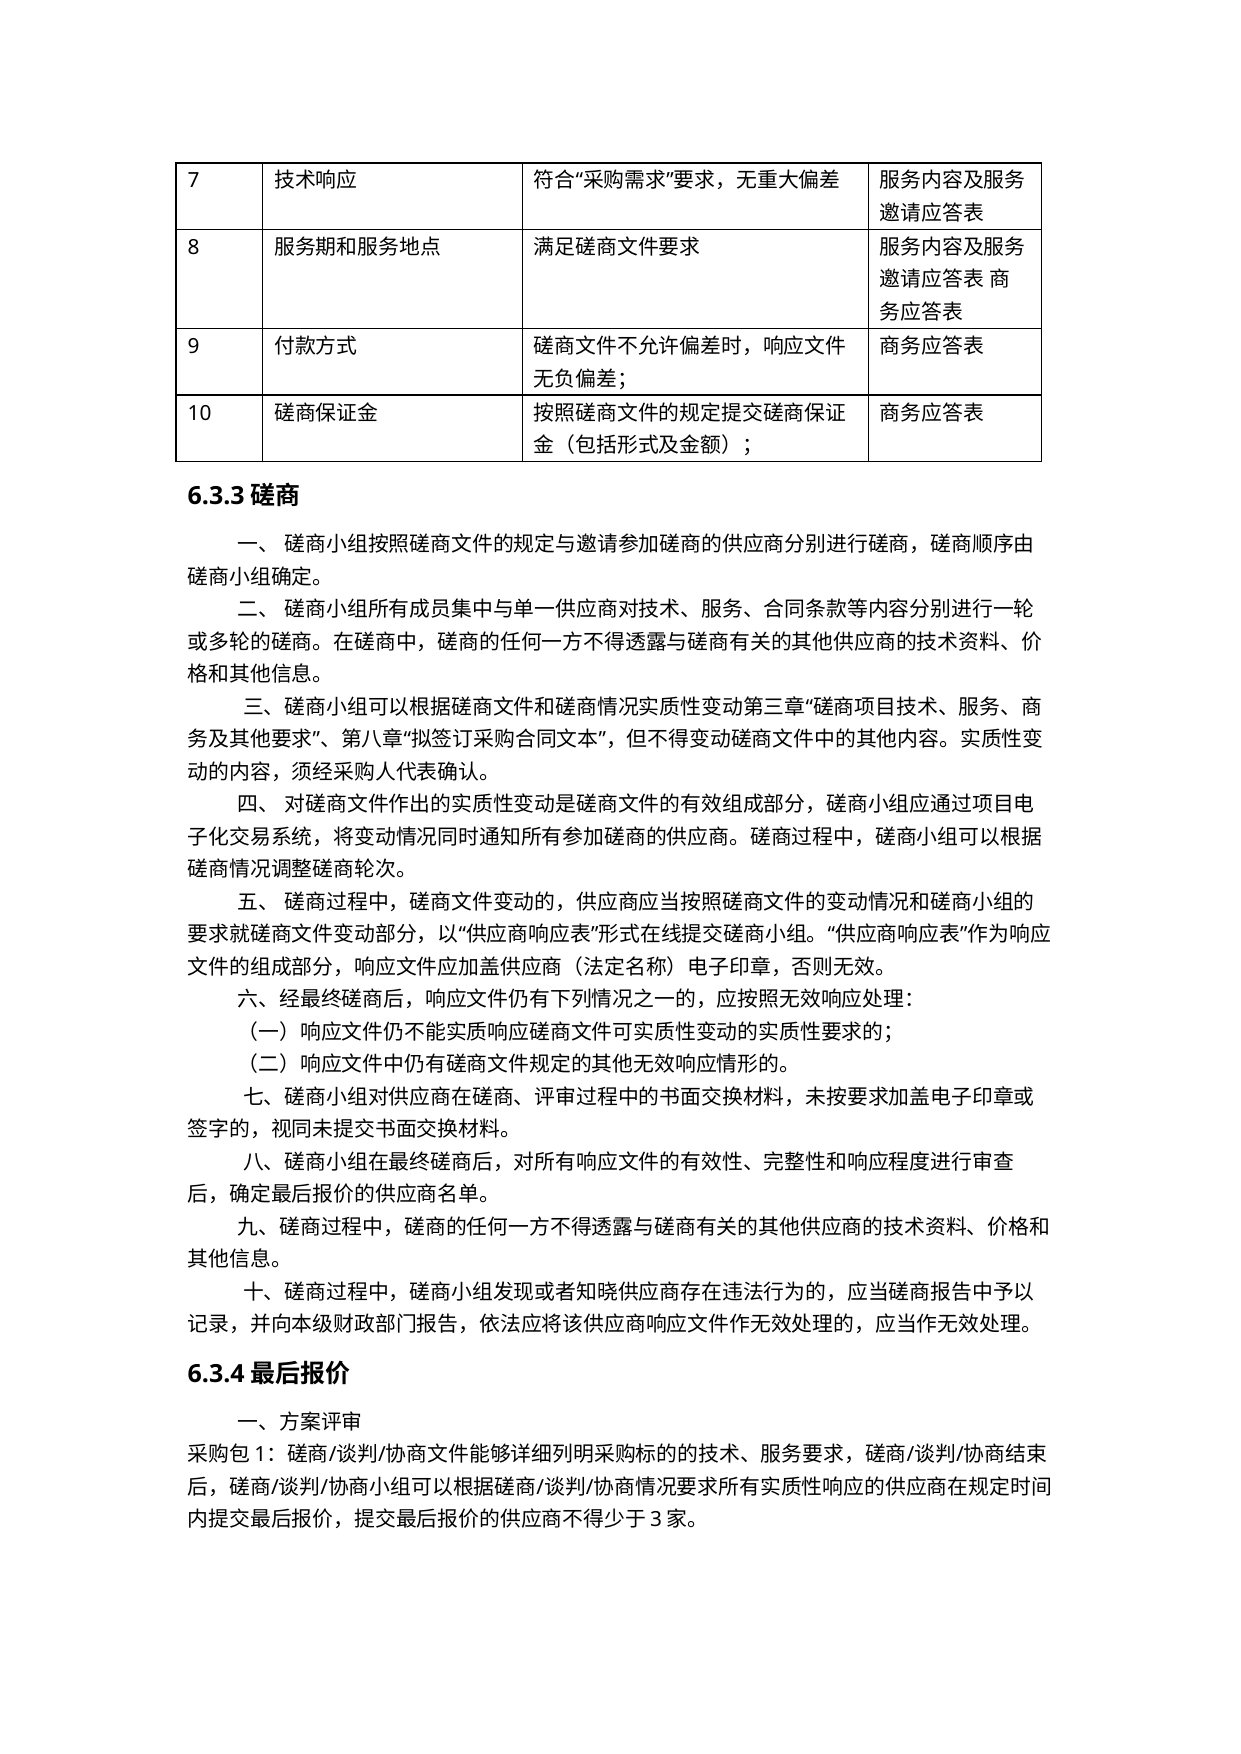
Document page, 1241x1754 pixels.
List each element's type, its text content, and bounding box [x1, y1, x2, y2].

text 二、 磋商小组所有成员集中与单一供应商对技术、服务、合同条款等内容分别进行一轮或多轮的磋商。在磋商中，磋商的任何一方不得透露与磋商有关的其他供应商的技术资料、价格和其他信息。 [187, 592, 1053, 690]
text 五、 磋商过程中，磋商文件变动的，供应商应当按照磋商文件的变动情况和磋商小组的要求就磋商文件变动部分，以“供应商响应表”形式在线提交磋商小组。“供应商响应表”作为响应文件的组成部分，响应文件应加盖供应商（法定名称）电子印章，否则无效。 [187, 885, 1053, 982]
text 四、 对磋商文件作出的实质性变动是磋商文件的有效组成部分，磋商小组应通过项目电子化交易系统，将变动情况同时通知所有参加磋商的供应商。磋商过程中，磋商小组可以根据磋商情况调整磋商轮次。 [187, 787, 1053, 885]
table_cell 技术响应 [263, 164, 522, 228]
table_cell 7 [177, 164, 262, 228]
table_cell 商务应答表 [869, 329, 1041, 394]
text 一、 磋商小组按照磋商文件的规定与邀请参加磋商的供应商分别进行磋商，磋商顺序由磋商小组确定。 [187, 527, 1053, 592]
text 六、经最终磋商后，响应文件仍有下列情况之一的，应按照无效响应处理： [187, 982, 1053, 1015]
table_cell 服务期和服务地点 [263, 230, 522, 328]
text 三、磋商小组可以根据磋商文件和磋商情况实质性变动第三章“磋商项目技术、服务、商务及其他要求”、第八章“拟签订采购合同文本”，但不得变动磋商文件中的其他内容。实质性变动的内容，须经采购人代表确认。 [187, 690, 1053, 787]
table_cell 磋商保证金 [263, 396, 522, 461]
table_cell 服务内容及服务邀请应答表 [869, 164, 1041, 228]
table_cell 商务应答表 [869, 396, 1041, 461]
text （一）响应文件仍不能实质响应磋商文件可实质性变动的实质性要求的； [187, 1015, 1053, 1047]
text 七、磋商小组对供应商在磋商、评审过程中的书面交换材料，未按要求加盖电子印章或签字的，视同未提交书面交换材料。 [187, 1080, 1053, 1145]
table_cell 按照磋商文件的规定提交磋商保证金（包括形式及金额）； [523, 396, 868, 461]
text （二）响应文件中仍有磋商文件规定的其他无效响应情形的。 [187, 1047, 1053, 1080]
text 采购包1：磋商/谈判/协商文件能够详细列明采购标的的技术、服务要求，磋商/谈判/协商结束后，磋商/谈判/协商小组可以根据磋商/谈判/协商情况要求所有实质性响应的供应商在规定时间内提交最后报价，提交最后报价的供应商不得少于3家。 [187, 1437, 1053, 1535]
table_cell 付款方式 [263, 329, 522, 394]
text 6.3.3磋商 [187, 462, 1053, 527]
table_cell 10 [177, 396, 262, 461]
text 九、磋商过程中，磋商的任何一方不得透露与磋商有关的其他供应商的技术资料、价格和其他信息。 [187, 1210, 1053, 1275]
table_cell 服务内容及服务邀请应答表 商务应答表 [869, 230, 1041, 328]
text 6.3.4最后报价 [187, 1340, 1053, 1405]
table_cell 9 [177, 329, 262, 394]
table_cell 满足磋商文件要求 [523, 230, 868, 328]
table_cell 磋商文件不允许偏差时，响应文件无负偏差； [523, 329, 868, 394]
table_cell 符合“采购需求”要求，无重大偏差 [523, 164, 868, 228]
table_cell 8 [177, 230, 262, 328]
text 十、磋商过程中，磋商小组发现或者知晓供应商存在违法行为的，应当磋商报告中予以记录，并向本级财政部门报告，依法应将该供应商响应文件作无效处理的，应当作无效处理。 [187, 1275, 1053, 1340]
text 一、方案评审 [187, 1405, 1053, 1437]
text 八、磋商小组在最终磋商后，对所有响应文件的有效性、完整性和响应程度进行审查后，确定最后报价的供应商名单。 [187, 1145, 1053, 1210]
